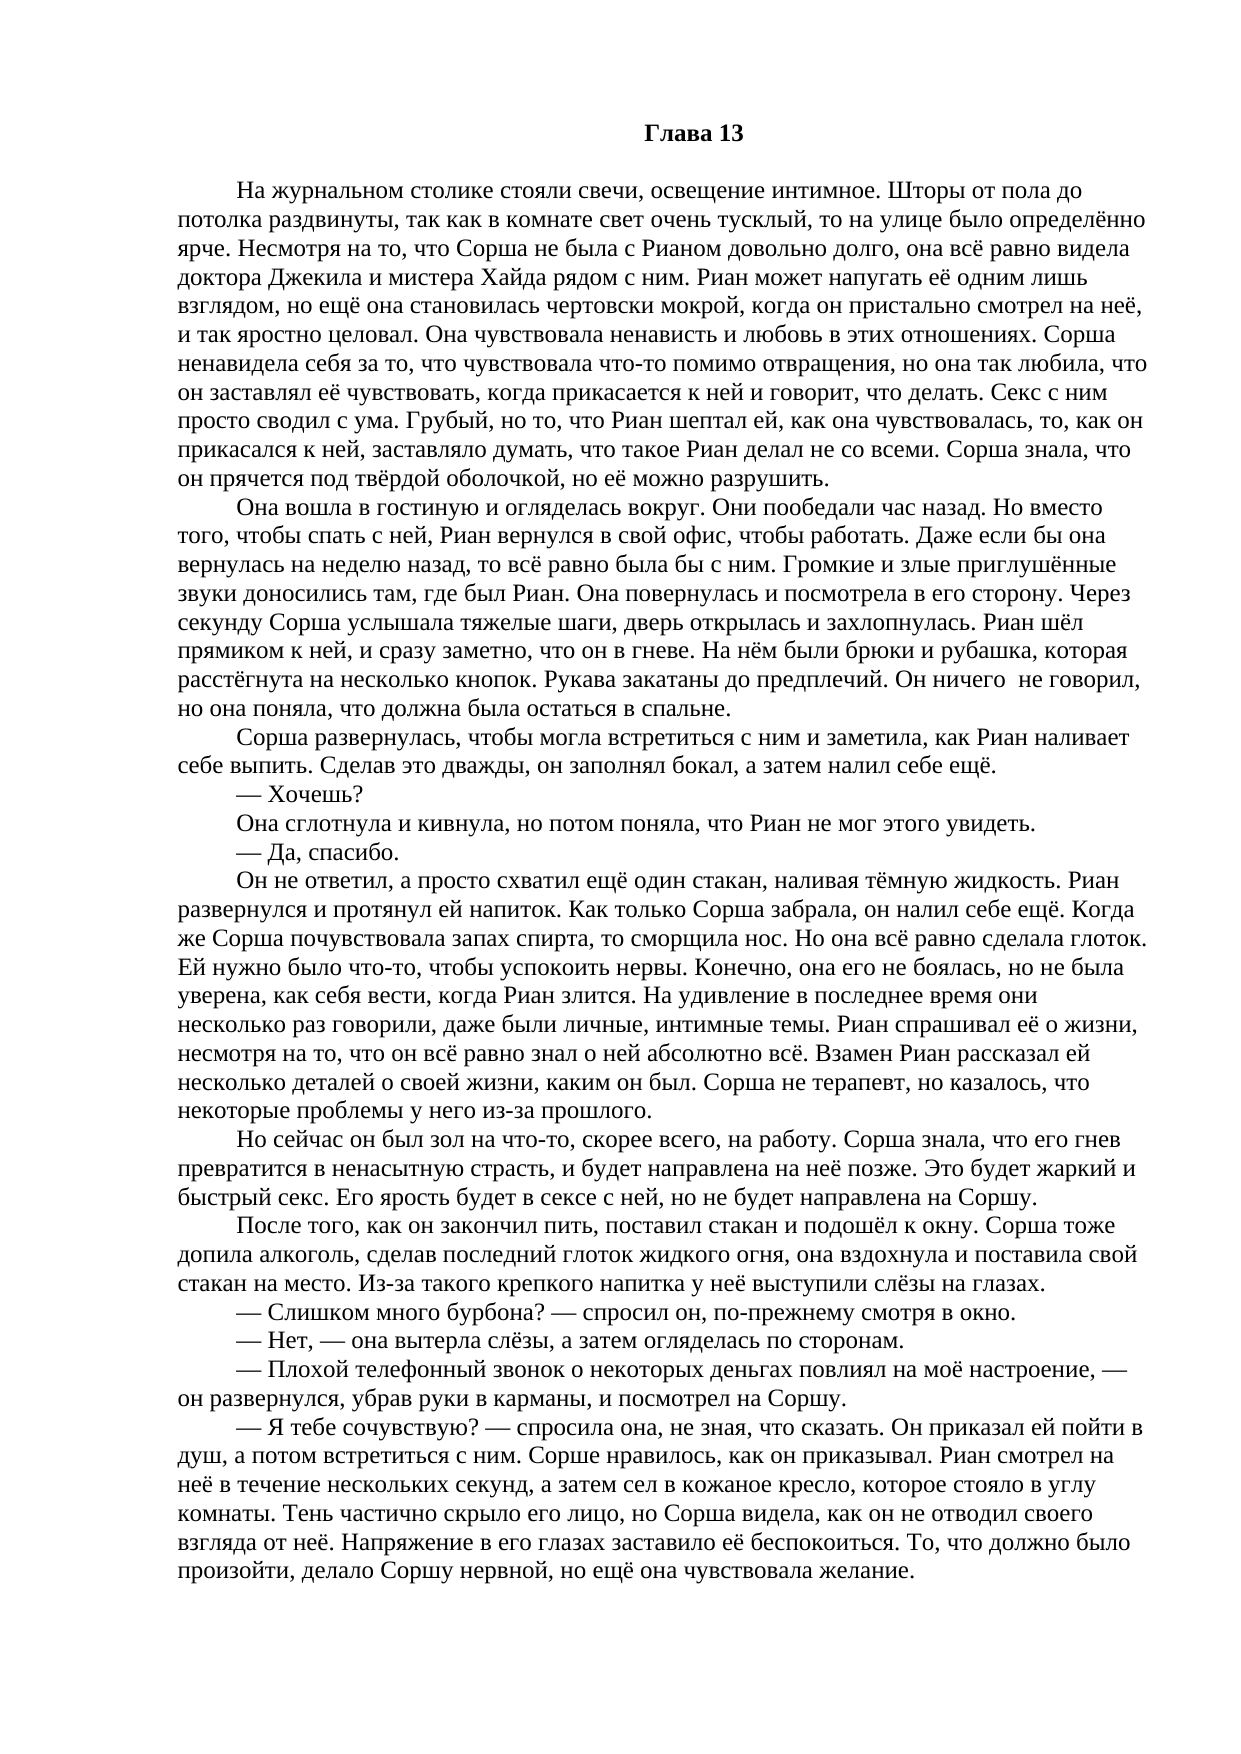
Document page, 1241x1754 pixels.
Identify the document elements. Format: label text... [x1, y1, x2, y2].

text Глава 13 [177, 118, 1152, 147]
text — Хочешь? [177, 779, 1152, 808]
text Но сейчас он был зол на что-то, скорее всего, на работу. Сорша знала, что его гнев превратится в ненасытную страсть, и будет направлена на неё позже. Это будет жаркий и быстрый секс. Его ярость будет в сексе с ней, но не будет направлена на Соршу. [177, 1124, 1152, 1211]
text На журнальном столике стояли свечи, освещение интимное. Шторы от пола до потолка раздвинуты, так как в комнате свет очень тусклый, то на улице было определённо ярче. Несмотря на то, что Сорша не была с Рианом довольно долго, она всё равно видела доктора Джекила и мистера Хайда рядом с ним. Риан может напугать её одним лишь взглядом, но ещё она становилась чертовски мокрой, когда он пристально смотрел на неё, и так яростно целовал. Она чувствовала ненависть и любовь в этих отношениях. Сорша ненавидела себя за то, что чувствовала что-то помимо отвращения, но она так любила, что он заставлял её чувствовать, когда прикасается к ней и говорит, что делать. Секс с ним просто сводил с ума. Грубый, но то, что Риан шептал ей, как она чувствовалась, то, как он прикасался к ней, заставляло думать, что такое Риан делал не со всеми. Сорша знала, что он прячется под твёрдой оболочкой, но её можно разрушить. [177, 176, 1152, 492]
text — Нет, — она вытерла слёзы, а затем огляделась по сторонам. [177, 1326, 1152, 1354]
text — Я тебе сочувствую? — спросила она, не зная, что сказать. Он приказал ей пойти в душ, а потом встретиться с ним. Сорше нравилось, как он приказывал. Риан смотрел на неё в течение нескольких секунд, а затем сел в кожаное кресло, которое стояло в углу комнаты. Тень частично скрыло его лицо, но Сорша видела, как он не отводил своего взгляда от неё. Напряжение в его глазах заставило её беспокоиться. То, что должно было произойти, делало Соршу нервной, но ещё она чувствовала желание. [177, 1412, 1152, 1584]
text Она вошла в гостиную и огляделась вокруг. Они пообедали час назад. Но вместо того, чтобы спать с ней, Риан вернулся в свой офис, чтобы работать. Даже если бы она вернулась на неделю назад, то всё равно была бы с ним. Громкие и злые приглушённые звуки доносились там, где был Риан. Она повернулась и посмотрела в его сторону. Через секунду Сорша услышала тяжелые шаги, дверь открылась и захлопнулась. Риан шёл прямиком к ней, и сразу заметно, что он в гневе. На нём были брюки и рубашка, которая расстёгнута на несколько кнопок. Рукава закатаны до предплечий. Он ничего не говорил, но она поняла, что должна была остаться в спальне. [177, 492, 1152, 722]
text Она сглотнула и кивнула, но потом поняла, что Риан не мог этого увидеть. [177, 808, 1152, 837]
text После того, как он закончил пить, поставил стакан и подошёл к окну. Сорша тоже допила алкоголь, сделав последний глоток жидкого огня, она вздохнула и поставила свой стакан на место. Из-за такого крепкого напитка у неё выступили слёзы на глазах. [177, 1211, 1152, 1297]
text Он не ответил, а просто схватил ещё один стакан, наливая тёмную жидкость. Риан развернулся и протянул ей напиток. Как только Сорша забрала, он налил себе ещё. Когда же Сорша почувствовала запах спирта, то сморщила нос. Но она всё равно сделала глоток. Ей нужно было что-то, чтобы успокоить нервы. Конечно, она его не боялась, но не была уверена, как себя вести, когда Риан злится. На удивление в последнее время они несколько раз говорили, даже были личные, интимные темы. Риан спрашивал её о жизни, несмотря на то, что он всё равно знал о ней абсолютно всё. Взамен Риан рассказал ей несколько деталей о своей жизни, каким он был. Сорша не терапевт, но казалось, что некоторые проблемы у него из-за прошлого. [177, 866, 1152, 1124]
text — Слишком много бурбона? — спросил он, по-прежнему смотря в окно. [177, 1297, 1152, 1326]
text — Плохой телефонный звонок о некоторых деньгах повлиял на моё настроение, — он развернулся, убрав руки в карманы, и посмотрел на Соршу. [177, 1354, 1152, 1412]
text Сорша развернулась, чтобы могла встретиться с ним и заметила, как Риан наливает себе выпить. Сделав это дважды, он заполнял бокал, а затем налил себе ещё. [177, 722, 1152, 779]
text — Да, спасибо. [177, 837, 1152, 866]
